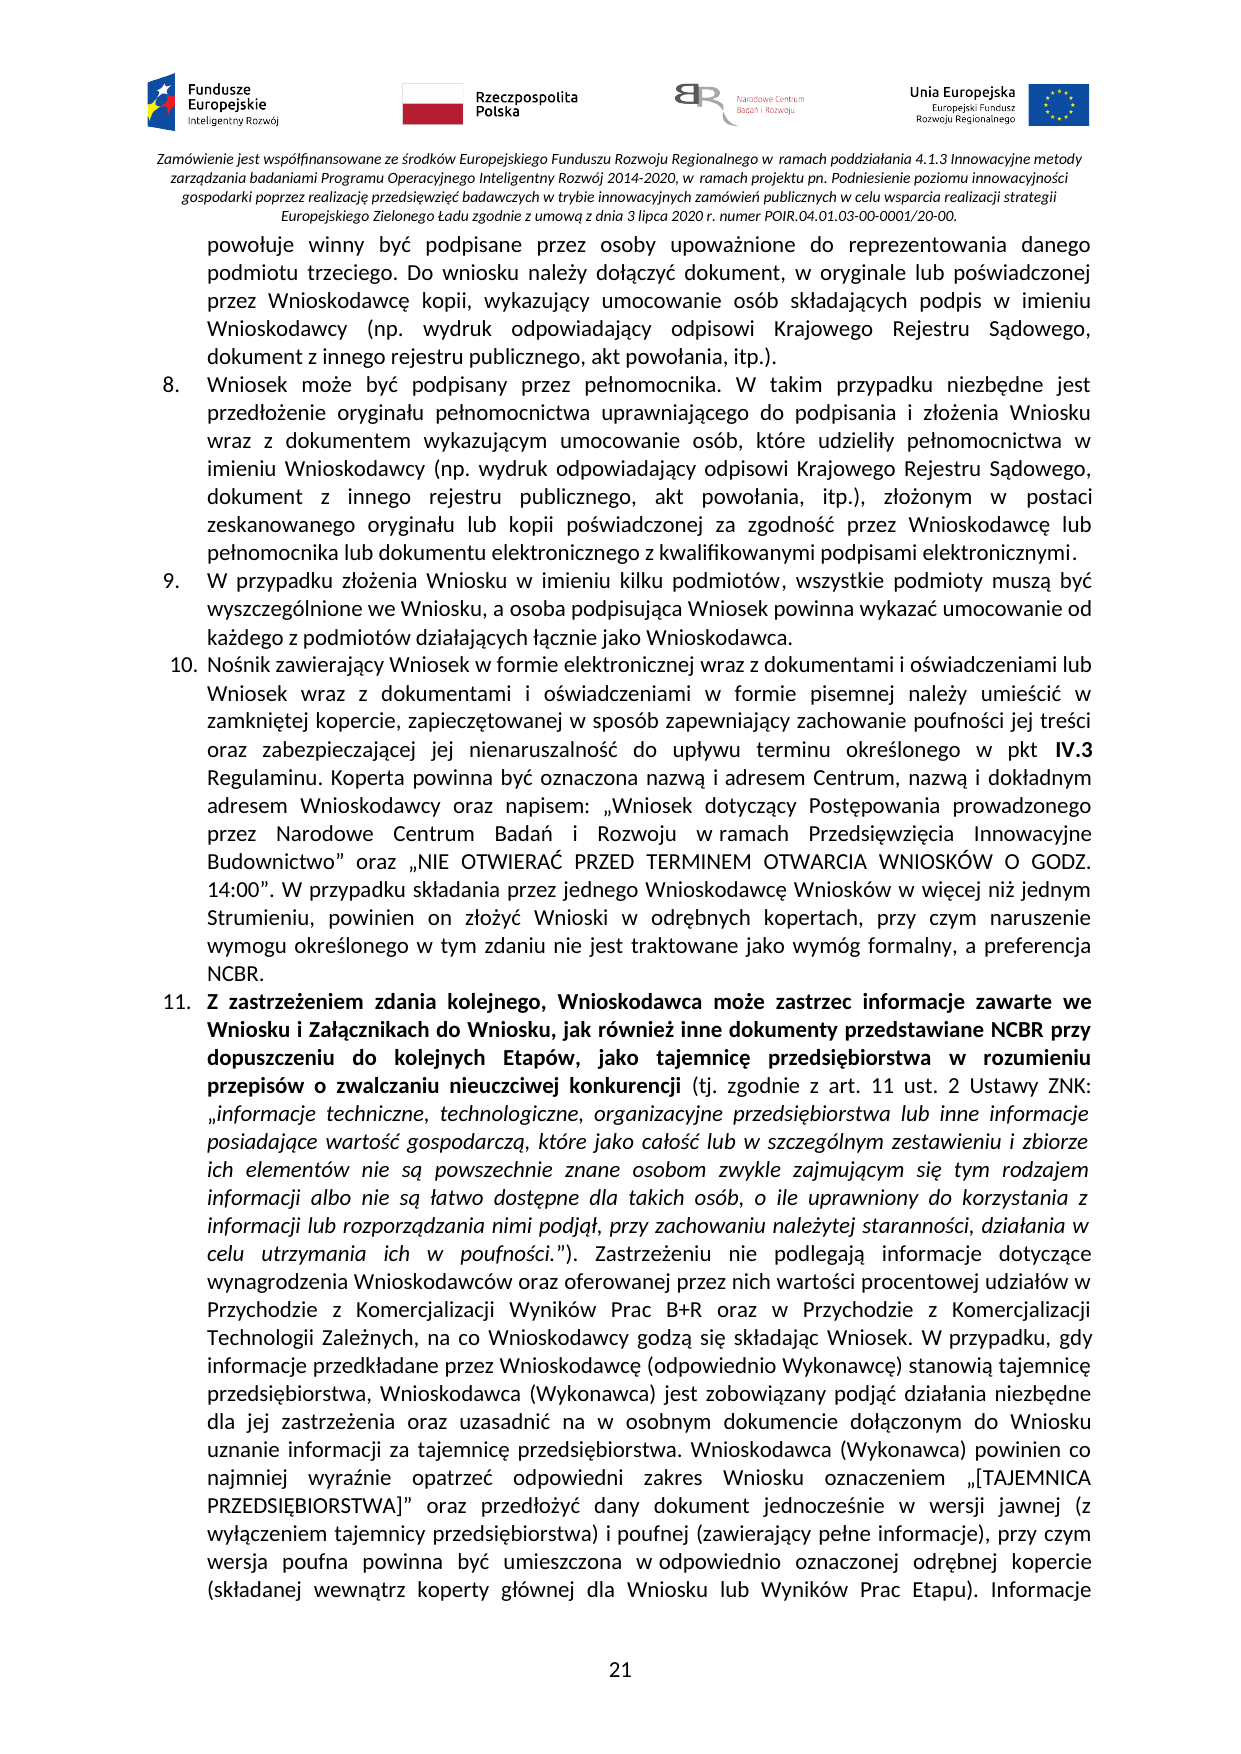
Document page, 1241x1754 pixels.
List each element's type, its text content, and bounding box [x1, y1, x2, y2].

list W przypadku złożenia Wniosku w imieniu kilku podmiotów, wszystkie podmioty muszą być wyszczególnione we Wniosku, a osoba podpisująca Wniosek powinna wykazać umocowanie od każdego z podmiotów działających łącznie jako Wnioskodawca. [162, 567, 1092, 651]
list Wniosek może być podpisany przez pełnomocnika. W takim przypadku niezbędne jest przedłożenie oryginału pełnomocnictwa uprawniającego do podpisania i złożenia Wniosku wraz z dokumentem wykazującym umocowanie osób, które udzieliły pełnomocnictwa w imieniu Wnioskodawcy (np. wydruk odpowiadający odpisowi Krajowego Rejestru Sądowego, dokument z innego rejestru publicznego, akt powołania, itp.), złożonym w postaci zeskanowanego oryginału lub kopii poświadczonej za zgodność przez Wnioskodawcę lub pełnomocnika lub dokumentu elektronicznego z kwalifikowanymi podpisami elektronicznymi. [162, 370, 1092, 567]
picture [147, 73, 1090, 131]
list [162, 987, 1092, 1603]
list Nośnik zawierający Wniosek w formie elektronicznej wraz z dokumentami i oświadczeniami lub Wniosek wraz z dokumentami i oświadczeniami w formie pisemnej należy umieścić w zamkniętej kopercie, zapieczętowanej w sposób zapewniający zachowanie poufności jej treści oraz zabezpieczającej jej nienaruszalność do upływu terminu określonego w pkt 4.3 Regulaminu. Koperta powinna być oznaczona nazwą i adresem Centrum, nazwą i dokładnym adresem Wnioskodawcy oraz napisem: „Wniosek dotyczący Postępowania prowadzonego przez Narodowe Centrum Badań i Rozwoju w ramach Przedsięwzięcia Innowacyjne Budownictwo” oraz „NIE OTWIERAĆ PRZED TERMINEM OTWARCIA WNIOSKÓW O GODZ. 14:00”. W przypadku składania przez jednego Wnioskodawcę Wniosków w więcej niż jednym Strumieniu, powinien on złożyć Wnioski w odrębnych kopertach, przy czym naruszenie wymogu określonego w tym zdaniu nie jest traktowane jako wymóg formalny, a preferencja NCBR. [169, 651, 1092, 987]
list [162, 230, 1092, 370]
